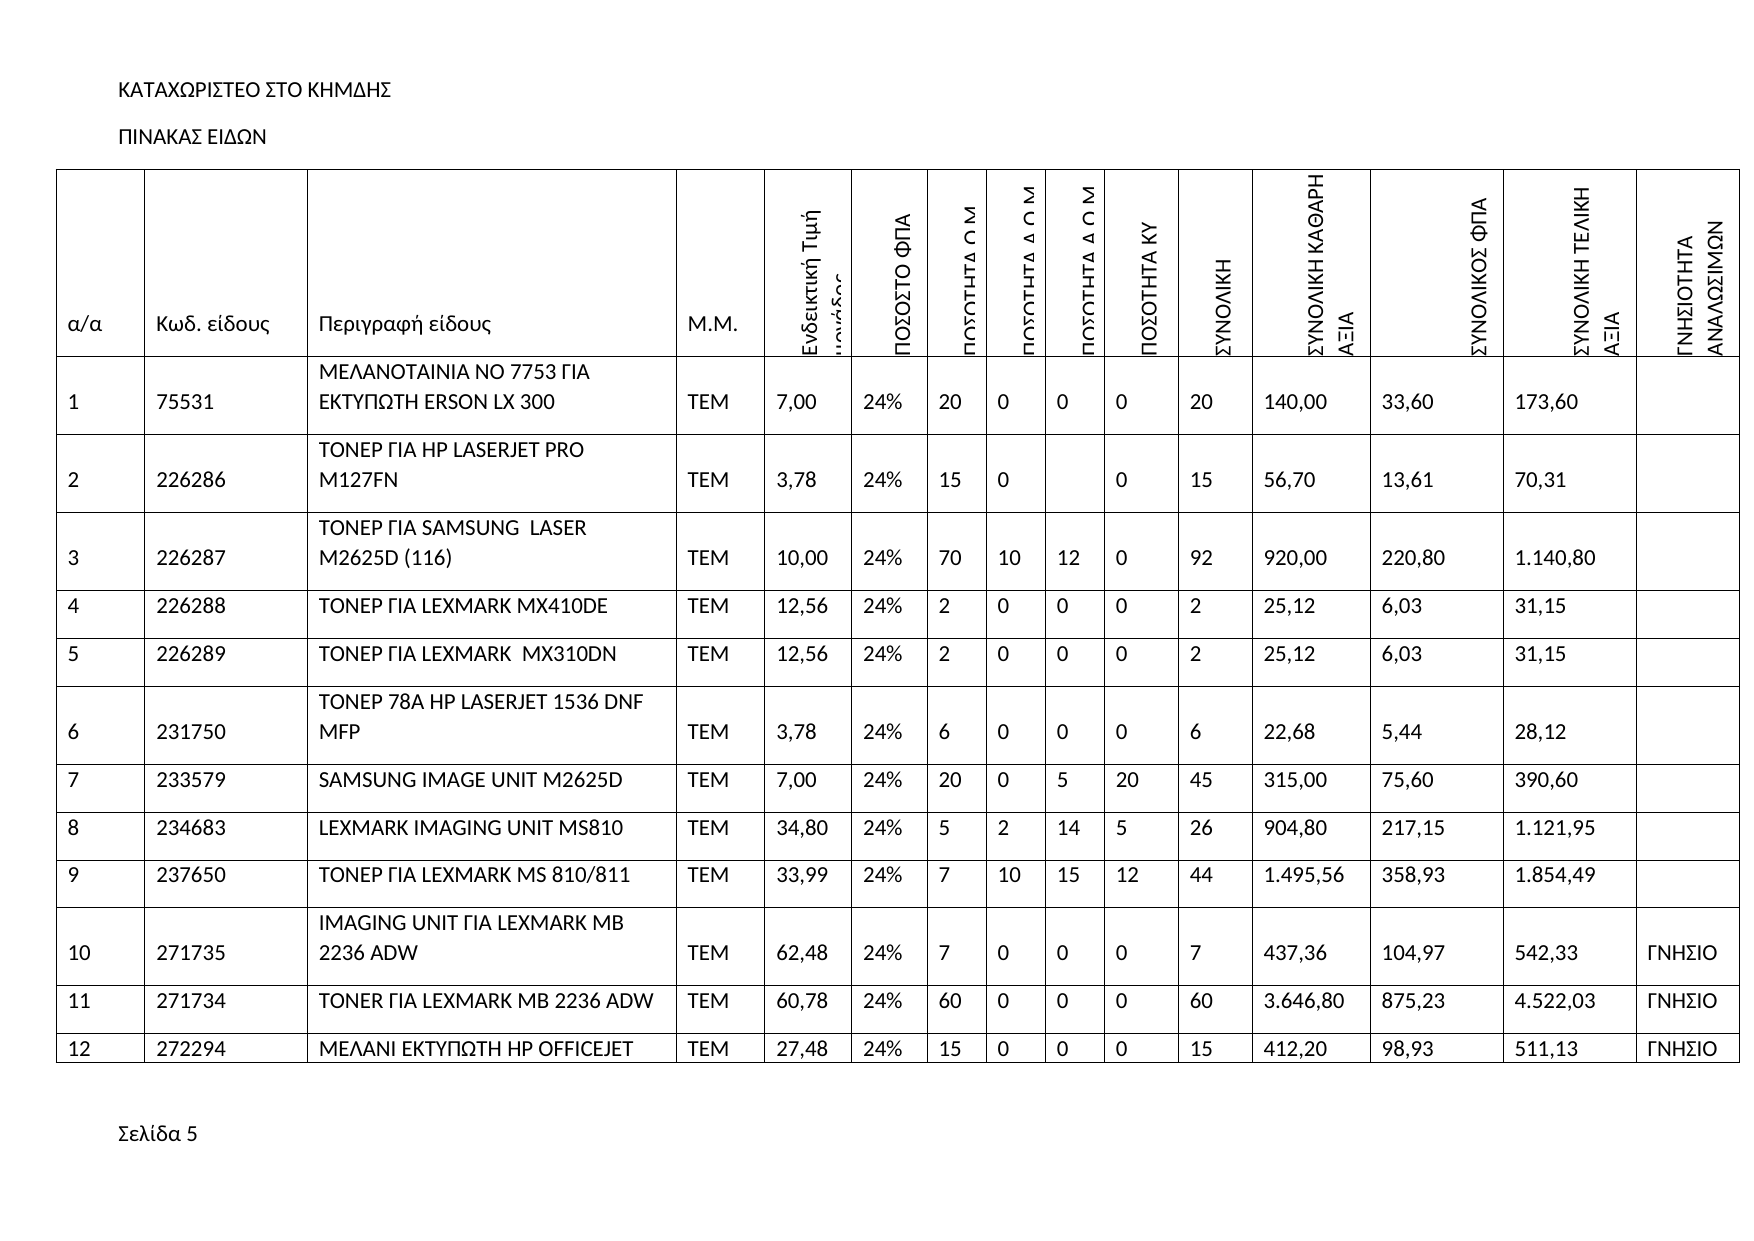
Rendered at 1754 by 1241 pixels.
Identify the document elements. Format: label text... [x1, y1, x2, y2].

table_cell SAMSUNG IMAGE UNIT M2625D [308, 765, 676, 812]
table_cell 2 [57, 435, 144, 512]
table_cell 2 [928, 591, 986, 638]
table_cell 44 [1179, 861, 1252, 907]
table_cell ΤΕΜ [677, 591, 764, 638]
table_cell 24% [852, 1034, 927, 1062]
table_cell 272294 [145, 1034, 307, 1062]
table_cell 226286 [145, 435, 307, 512]
table_cell 5 [1105, 813, 1178, 859]
table_cell 3,78 [765, 435, 851, 512]
table_cell 7,00 [765, 357, 851, 434]
table_cell 9 [57, 861, 144, 907]
table_cell 75,60 [1371, 765, 1503, 812]
table_cell 0 [1046, 1034, 1104, 1062]
table_cell 15 [1179, 1034, 1252, 1062]
table_cell 0 [1105, 357, 1178, 434]
table_cell 0 [987, 687, 1045, 764]
table_cell 0 [1105, 1034, 1178, 1062]
table_cell ΜΕΛΑΝΟΤΑΙΝΙΑ ΝΟ 7753 ΓΙΑ ΕΚΤΥΠΩΤΗ ERSON LX 300 [308, 357, 676, 434]
table_cell 7 [57, 765, 144, 812]
table_cell [1637, 639, 1739, 686]
table_cell 12 [1046, 513, 1104, 590]
table_cell 34,80 [765, 813, 851, 859]
table_cell 24% [852, 357, 927, 434]
table_cell ΤΟΝΕΡ ΓΙΑ LEXMARK MS 810/811 [308, 861, 676, 907]
table_cell 1.121,95 [1504, 813, 1636, 859]
table_cell 2 [928, 639, 986, 686]
table_cell 10,00 [765, 513, 851, 590]
table_cell ΓΝΗΣΙΟ [1637, 1034, 1739, 1062]
table_cell 24% [852, 513, 927, 590]
table_cell 226288 [145, 591, 307, 638]
table_cell 12,56 [765, 639, 851, 686]
table_cell 271734 [145, 986, 307, 1033]
table_cell 70,31 [1504, 435, 1636, 512]
table_cell 33,99 [765, 861, 851, 907]
table_cell 437,36 [1253, 908, 1370, 985]
table_cell 60 [928, 986, 986, 1033]
table_cell 6 [1179, 687, 1252, 764]
table_cell 0 [1046, 357, 1104, 434]
table_cell 15 [1046, 861, 1104, 907]
table_cell 7 [928, 861, 986, 907]
table_cell 0 [1105, 513, 1178, 590]
table_cell 0 [987, 986, 1045, 1033]
table_cell 25,12 [1253, 591, 1370, 638]
table_cell 0 [987, 591, 1045, 638]
table_cell 220,80 [1371, 513, 1503, 590]
table_cell 24% [852, 639, 927, 686]
table_header Μ.Μ. [677, 170, 764, 356]
table_cell 217,15 [1371, 813, 1503, 859]
table_cell 70 [928, 513, 986, 590]
table_cell 3.646,80 [1253, 986, 1370, 1033]
table_cell 5 [1046, 765, 1104, 812]
table_cell 7 [928, 908, 986, 985]
table_cell 358,93 [1371, 861, 1503, 907]
table_cell 7,00 [765, 765, 851, 812]
table_cell 0 [1046, 687, 1104, 764]
table_cell 3 [57, 513, 144, 590]
table_cell ΤΕΜ [677, 639, 764, 686]
table_cell 1 [57, 357, 144, 434]
table_cell 60 [1179, 986, 1252, 1033]
table_cell ΤΕΜ [677, 813, 764, 859]
table_cell 75531 [145, 357, 307, 434]
table_cell 25,12 [1253, 639, 1370, 686]
table_cell 2 [1179, 639, 1252, 686]
table_cell 12 [57, 1034, 144, 1062]
table_cell 173,60 [1504, 357, 1636, 434]
table_cell 24% [852, 591, 927, 638]
table_cell ΓΝΗΣΙΟ [1637, 986, 1739, 1033]
table_cell [1046, 435, 1104, 512]
table_cell 511,13 [1504, 1034, 1636, 1062]
table_cell 60,78 [765, 986, 851, 1033]
table_cell 390,60 [1504, 765, 1636, 812]
table_cell 0 [987, 435, 1045, 512]
table_cell 24% [852, 813, 927, 859]
table_header Κωδ. είδους [145, 170, 307, 356]
table_cell 0 [1046, 591, 1104, 638]
table_cell 0 [1105, 908, 1178, 985]
table_cell 24% [852, 765, 927, 812]
table_cell 26 [1179, 813, 1252, 859]
table_cell ΤΕΜ [677, 765, 764, 812]
table_cell 20 [1105, 765, 1178, 812]
table_cell 10 [987, 513, 1045, 590]
table_cell 315,00 [1253, 765, 1370, 812]
table_header ΠΟΣΟΤΗΤΑ Α.Ο.Μ. ΙΕΡΑΠΕΤΡΑΣ [987, 170, 1045, 356]
table_cell 11 [57, 986, 144, 1033]
table_cell 10 [57, 908, 144, 985]
table_cell 104,97 [1371, 908, 1503, 985]
table_cell 412,20 [1253, 1034, 1370, 1062]
table_cell [1637, 813, 1739, 859]
table_header ΣΥΝΟΛΙΚΟΣ ΦΠΑ [1371, 170, 1503, 356]
table_cell LEXMARK IMAGING UNIT MS810 [308, 813, 676, 859]
table_cell 28,12 [1504, 687, 1636, 764]
table_header ΠΟΣΟΣΤΟ ΦΠΑ [852, 170, 927, 356]
table_cell 12 [1105, 861, 1178, 907]
table_cell 2 [1179, 591, 1252, 638]
table_cell 56,70 [1253, 435, 1370, 512]
table_cell 0 [1105, 687, 1178, 764]
table_cell 233579 [145, 765, 307, 812]
table_cell TOΝΕΡ 78Α ΗΡ LASERJET 1536 DNF MFP [308, 687, 676, 764]
table_cell 6 [928, 687, 986, 764]
table_cell 10 [987, 861, 1045, 907]
table_cell 24% [852, 687, 927, 764]
table_cell ΤΟΝΕΡ ΓΙΑ LEXMARK MX410DE [308, 591, 676, 638]
table_cell [1637, 765, 1739, 812]
table_cell 0 [1105, 435, 1178, 512]
table_cell 904,80 [1253, 813, 1370, 859]
table_cell ΤΟΝΕΡ ΓΙΑ SAMSUNG LASER M2625D (116) [308, 513, 676, 590]
table_cell [1637, 513, 1739, 590]
table_cell ΤΟΝΕΡ ΓΙΑ LEXMARK MX310DN [308, 639, 676, 686]
table_cell 0 [987, 357, 1045, 434]
table_cell [1637, 861, 1739, 907]
table_cell 226287 [145, 513, 307, 590]
table_cell 6 [57, 687, 144, 764]
table_cell 5 [928, 813, 986, 859]
table_cell 5,44 [1371, 687, 1503, 764]
table_cell ΤΕΜ [677, 513, 764, 590]
table_cell 0 [987, 908, 1045, 985]
table_cell 226289 [145, 639, 307, 686]
table_cell 24% [852, 908, 927, 985]
table_cell 234683 [145, 813, 307, 859]
table_cell 22,68 [1253, 687, 1370, 764]
table_cell 231750 [145, 687, 307, 764]
table_cell ΤΕΜ [677, 908, 764, 985]
table_header α/α [57, 170, 144, 356]
table_cell 0 [1105, 986, 1178, 1033]
table_cell 92 [1179, 513, 1252, 590]
table_cell 0 [1046, 908, 1104, 985]
table_cell 1.140,80 [1504, 513, 1636, 590]
table_cell 875,23 [1371, 986, 1503, 1033]
table_cell 13,61 [1371, 435, 1503, 512]
table_cell 920,00 [1253, 513, 1370, 590]
table_header ΣΥΝΟΛΙΚΗ ΚΑΘΑΡΗ ΑΞΙΑ [1253, 170, 1370, 356]
table_cell 24% [852, 435, 927, 512]
table_cell 271735 [145, 908, 307, 985]
table_header ΠΟΣΟΤΗΤΑ Ο.Μ ΕΔΡΑΣ [928, 170, 986, 356]
table_cell 15 [1179, 435, 1252, 512]
table_cell 1.495,56 [1253, 861, 1370, 907]
table_cell 542,33 [1504, 908, 1636, 985]
table_cell ΤΕΜ [677, 435, 764, 512]
table_cell 2 [987, 813, 1045, 859]
table_cell 140,00 [1253, 357, 1370, 434]
table_cell ΤΕΜ [677, 687, 764, 764]
table_cell 12,56 [765, 591, 851, 638]
table_cell ΤΕΜ [677, 861, 764, 907]
table_cell 3,78 [765, 687, 851, 764]
table_cell ΤΕΜ [677, 357, 764, 434]
table_cell 5 [57, 639, 144, 686]
table_cell ΤΟΝΕΡ ΓΙΑ HP LASERJET PRO M127FN [308, 435, 676, 512]
table_cell 20 [928, 765, 986, 812]
table_cell 98,93 [1371, 1034, 1503, 1062]
table_cell 33,60 [1371, 357, 1503, 434]
table_cell TONER ΓΙΑ LEXMARK MB 2236 ADW [308, 986, 676, 1033]
table_cell [1637, 591, 1739, 638]
table_header ΠΟΣΟΤΗΤΑ Α.Ο.Μ. ΣΗΤΕΙΑΣ [1046, 170, 1104, 356]
table_cell [1637, 357, 1739, 434]
table_cell 62,48 [765, 908, 851, 985]
table_cell 20 [928, 357, 986, 434]
table_header ΣΥΝΟΛΙΚΗ ΤΕΛΙΚΗ ΑΞΙΑ [1504, 170, 1636, 356]
table_cell 6,03 [1371, 591, 1503, 638]
table_cell 15 [928, 435, 986, 512]
table_cell [1637, 687, 1739, 764]
table_cell IMAGING UNIT ΓΙΑ LEXMARK MB 2236 ADW [308, 908, 676, 985]
table_cell 45 [1179, 765, 1252, 812]
table_cell 4.522,03 [1504, 986, 1636, 1033]
table_cell ΤΕΜ [677, 1034, 764, 1062]
table_cell 0 [987, 639, 1045, 686]
table_cell 15 [928, 1034, 986, 1062]
text ΠΙΝΑΚΑΣ ΕΙΔΩΝ [118, 122, 1636, 150]
table_cell 24% [852, 986, 927, 1033]
table_header ΣΥΝΟΛΙΚΗ ΠΟΣΟΤΗΤΑ [1179, 170, 1252, 356]
table_header Περιγραφή είδους [308, 170, 676, 356]
table_cell 0 [987, 765, 1045, 812]
table_cell 0 [1046, 639, 1104, 686]
table_header ΓΝΗΣΙΟΤΗΤΑ ΑΝΑΛΩΣΙΜΩΝ [1637, 170, 1739, 356]
table_cell [1637, 435, 1739, 512]
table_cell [308, 1034, 676, 1062]
table_cell 31,15 [1504, 591, 1636, 638]
table_cell 237650 [145, 861, 307, 907]
table_cell 8 [57, 813, 144, 859]
table_header Ενδεικτική Τιμή μονάδος [765, 170, 851, 356]
table_cell ΤΕΜ [677, 986, 764, 1033]
table_cell 31,15 [1504, 639, 1636, 686]
table_cell 0 [1105, 591, 1178, 638]
table_cell ΓΝΗΣΙΟ [1637, 908, 1739, 985]
table_cell 24% [852, 861, 927, 907]
table_header ΠΟΣΟΤΗΤΑ ΚΥ ΝΕΑΠΟΛΗΣ "ΔΙΑΛΥΝΑΚΕΙΟ" [1105, 170, 1178, 356]
table_cell 1.854,49 [1504, 861, 1636, 907]
table_cell 20 [1179, 357, 1252, 434]
table_cell 27,48 [765, 1034, 851, 1062]
table_cell 0 [1105, 639, 1178, 686]
table_cell 0 [987, 1034, 1045, 1062]
table_cell 7 [1179, 908, 1252, 985]
table_cell 14 [1046, 813, 1104, 859]
table_cell 4 [57, 591, 144, 638]
table_cell 6,03 [1371, 639, 1503, 686]
table_cell 0 [1046, 986, 1104, 1033]
